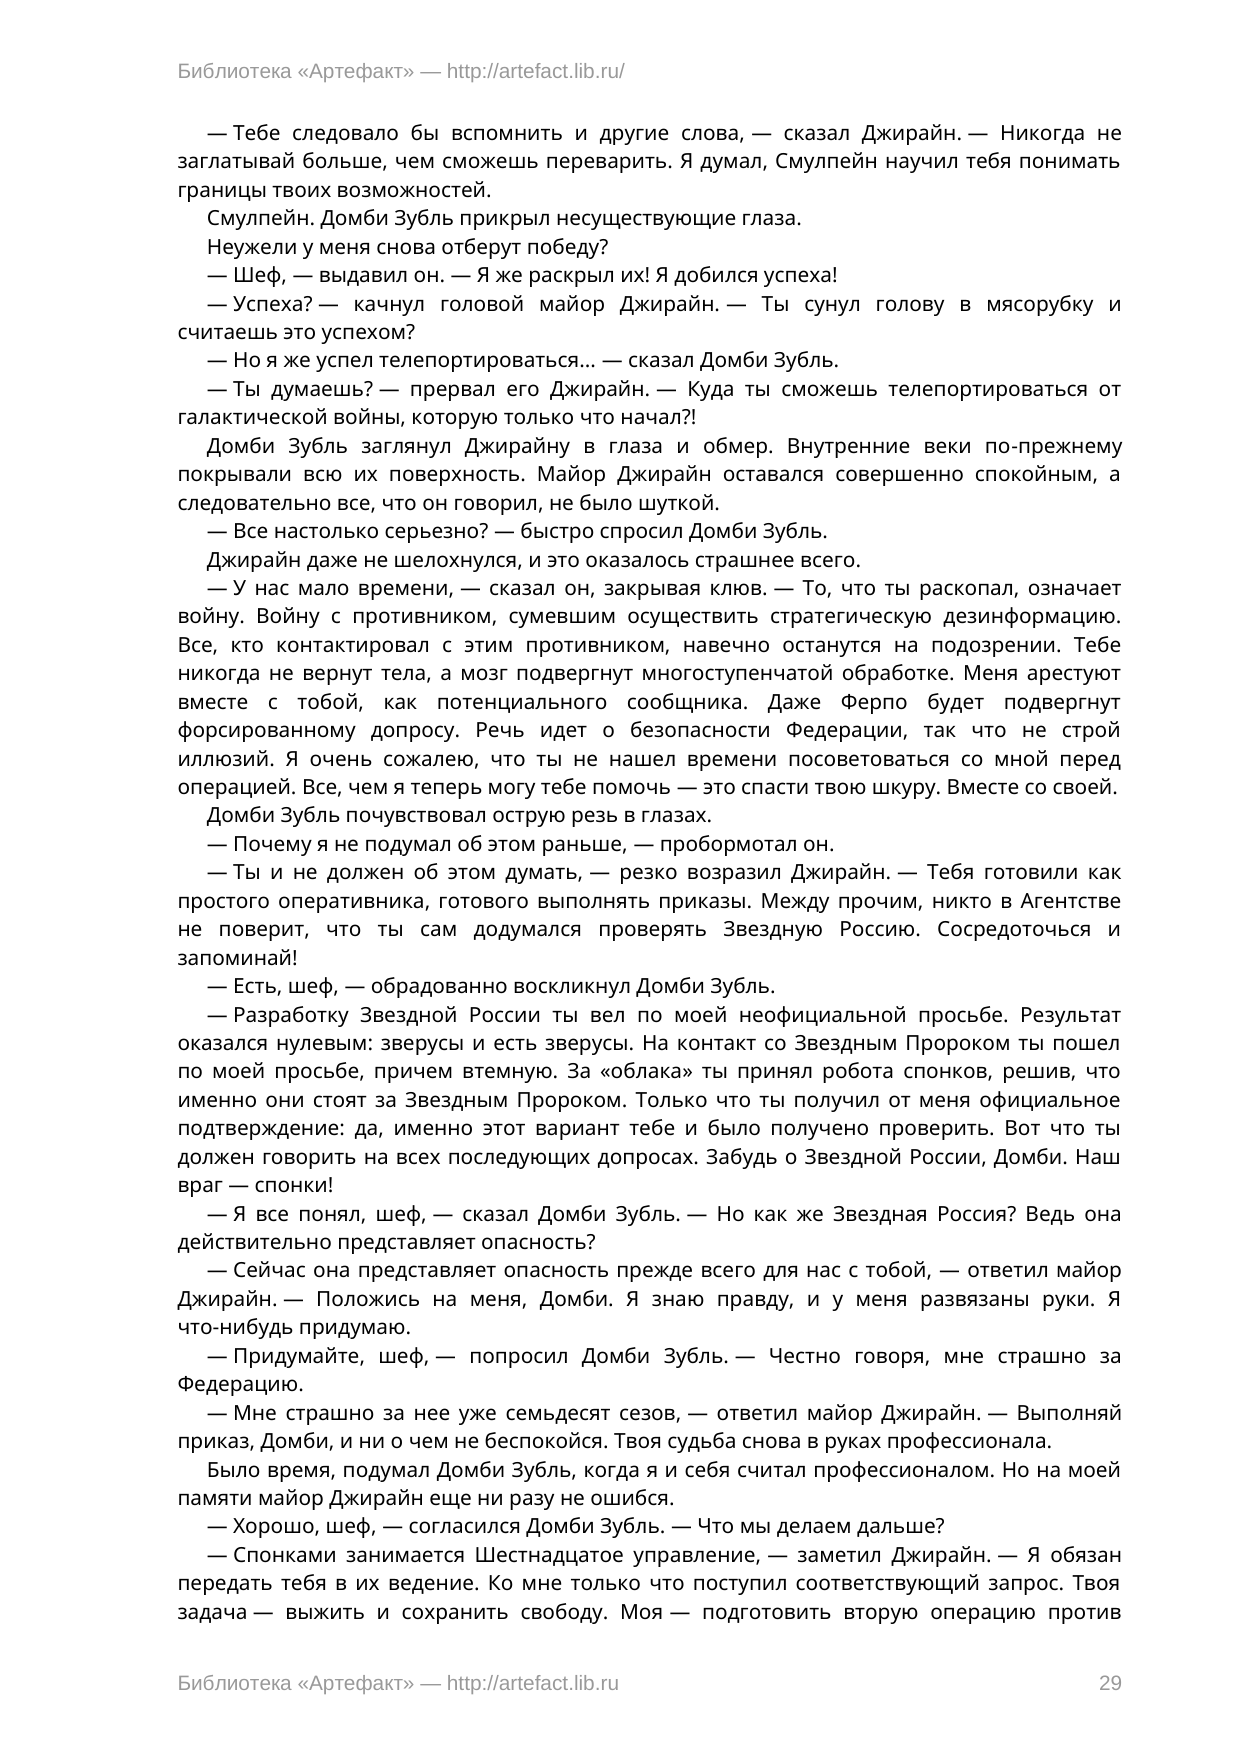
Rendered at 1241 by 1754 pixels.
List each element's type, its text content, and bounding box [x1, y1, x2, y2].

text — Придумайте, шеф, — попросил Домби Зубль. — Честно говоря, мне страшно за Федерацию. [177, 1341, 1122, 1398]
text — У нас мало времени, — сказал он, закрывая клюв. — То, что ты раскопал, означает войну. Войну с противником, сумевшим осуществить стратегическую дезинформацию. Все, кто контактировал с этим противником, навечно останутся на подозрении. Тебе никогда не вернут тела, а мозг подвергнут многоступенчатой обработке. Меня арестуют вместе с тобой, как потенциального сообщника. Даже Ферпо будет подвергнут форсированному допросу. Речь идет о безопасности Федерации, так что не строй иллюзий. Я очень сожалею, что ты не нашел времени посоветоваться со мной перед операцией. Все, чем я теперь могу тебе помочь — это спасти твою шкуру. Вместе со своей. [177, 573, 1122, 801]
text — Разработку Звездной России ты вел по моей неофициальной просьбе. Результат оказался нулевым: зверусы и есть зверусы. На контакт со Звездным Пророком ты пошел по моей просьбе, причем втемную. За «облака» ты принял робота спонков, решив, что именно они стоят за Звездным Пророком. Только что ты получил от меня официальное подтверждение: да, именно этот вариант тебе и было получено проверить. Вот что ты должен говорить на всех последующих допросах. Забудь о Звездной России, Домби. Наш враг — спонки! [177, 1000, 1122, 1199]
text — Ты думаешь? — прервал его Джирайн. — Куда ты сможешь телепортироваться от галактической войны, которую только что начал?! [177, 374, 1122, 431]
text — Но я же успел телепортироваться... — сказал Домби Зубль. [177, 346, 1122, 374]
text — Шеф, — выдавил он. — Я же раскрыл их! Я добился успеха! [177, 260, 1122, 289]
text — Ты и не должен об этом думать, — резко возразил Джирайн. — Тебя готовили как простого оперативника, готового выполнять приказы. Между прочим, никто в Агентстве не поверит, что ты сам додумался проверять Звездную Россию. Сосредоточься и запоминай! [177, 857, 1122, 971]
text Неужели у меня снова отберут победу? [177, 232, 1122, 260]
text — Успеха? — качнул головой майор Джирайн. — Ты сунул голову в мясорубку и считаешь это успехом? [177, 289, 1122, 346]
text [177, 1540, 1122, 1625]
text — Сейчас она представляет опасность прежде всего для нас с тобой, — ответил майор Джирайн. — Положись на меня, Домби. Я знаю правду, и у меня развязаны руки. Я что-нибудь придумаю. [177, 1256, 1122, 1341]
text — Я все понял, шеф, — сказал Домби Зубль. — Но как же Звездная Россия? Ведь она действительно представляет опасность? [177, 1199, 1122, 1256]
text — Хорошо, шеф, — согласился Домби Зубль. — Что мы делаем дальше? [177, 1512, 1122, 1540]
text — Почему я не подумал об этом раньше, — пробормотал он. [177, 829, 1122, 857]
text Смулпейн. Домби Зубль прикрыл несуществующие глаза. [177, 203, 1122, 232]
text — Тебе следовало бы вспомнить и другие слова, — сказал Джирайн. — Никогда не заглатывай больше, чем сможешь переварить. Я думал, Смулпейн научил тебя понимать границы твоих возможностей. [177, 118, 1122, 203]
text — Мне страшно за нее уже семьдесят сезов, — ответил майор Джирайн. — Выполняй приказ, Домби, и ни о чем не беспокойся. Твоя судьба снова в руках профессионала. [177, 1398, 1122, 1455]
text Джирайн даже не шелохнулся, и это оказалось страшнее всего. [177, 545, 1122, 573]
text — Есть, шеф, — обрадованно воскликнул Домби Зубль. [177, 971, 1122, 1000]
text — Все настолько серьезно? — быстро спросил Домби Зубль. [177, 516, 1122, 545]
text Домби Зубль почувствовал острую резь в глазах. [177, 801, 1122, 829]
text Домби Зубль заглянул Джирайну в глаза и обмер. Внутренние веки по-прежнему покрывали всю их поверхность. Майор Джирайн оставался совершенно спокойным, а следовательно все, что он говорил, не было шуткой. [177, 431, 1122, 516]
text Было время, подумал Домби Зубль, когда я и себя считал профессионалом. Но на моей памяти майор Джирайн еще ни разу не ошибся. [177, 1455, 1122, 1512]
